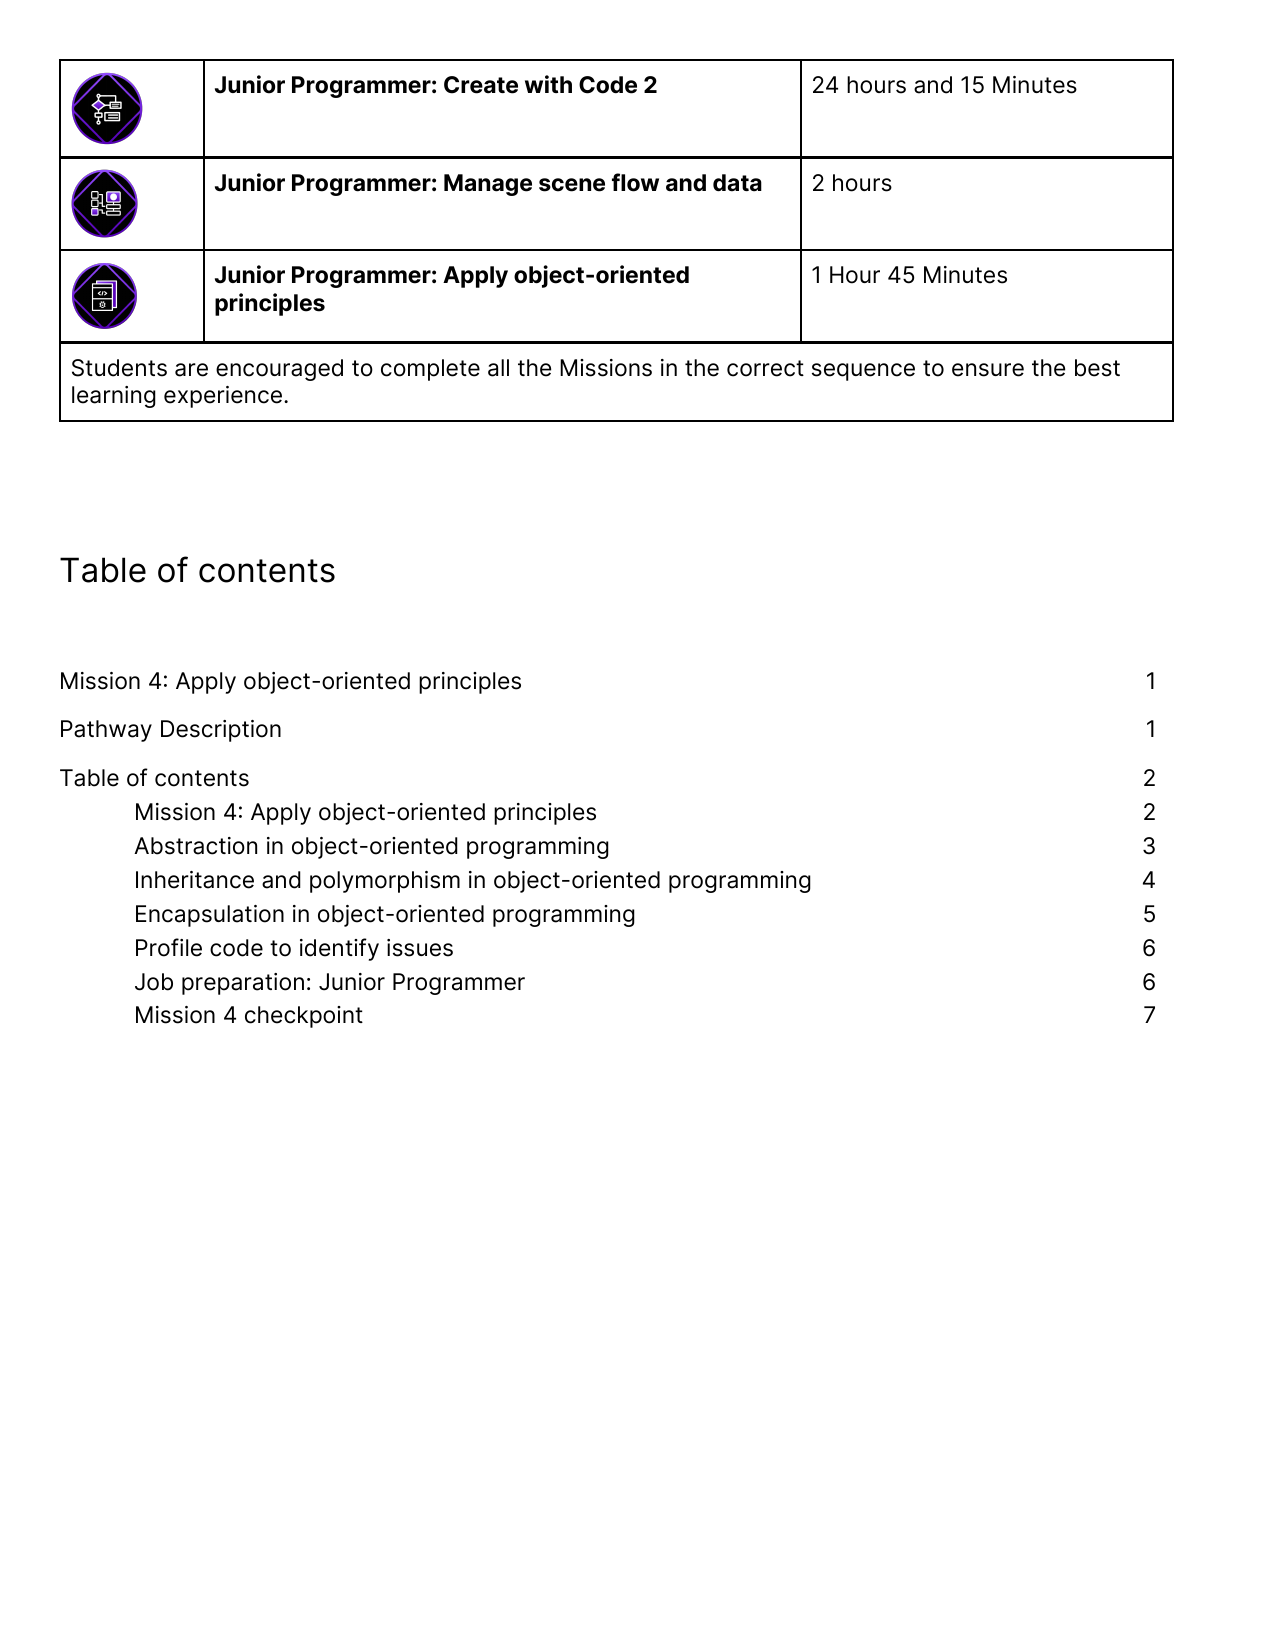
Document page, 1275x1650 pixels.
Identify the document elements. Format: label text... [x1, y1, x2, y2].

picture [70, 168, 139, 239]
table_cell Junior Programmer: Apply object-oriented principles [205, 251, 800, 341]
table_cell Junior Programmer: Create with Code 2 [205, 61, 800, 156]
table_cell [61, 61, 203, 156]
table_cell 24 hours and 15 Minutes [802, 61, 1172, 156]
table_cell Students are encouraged to complete all the Missions in the correct sequence to ensure the best learning experience. [61, 344, 1172, 420]
table_cell Junior Programmer: Manage scene flow and data [205, 159, 800, 249]
subtitle Table of contents [59, 550, 1156, 591]
picture [70, 261, 139, 331]
table_cell 2 hours [802, 159, 1172, 249]
picture [70, 71, 144, 146]
table_cell [61, 251, 203, 341]
table_cell 1 Hour 45 Minutes [802, 251, 1172, 341]
table_cell [61, 159, 203, 249]
